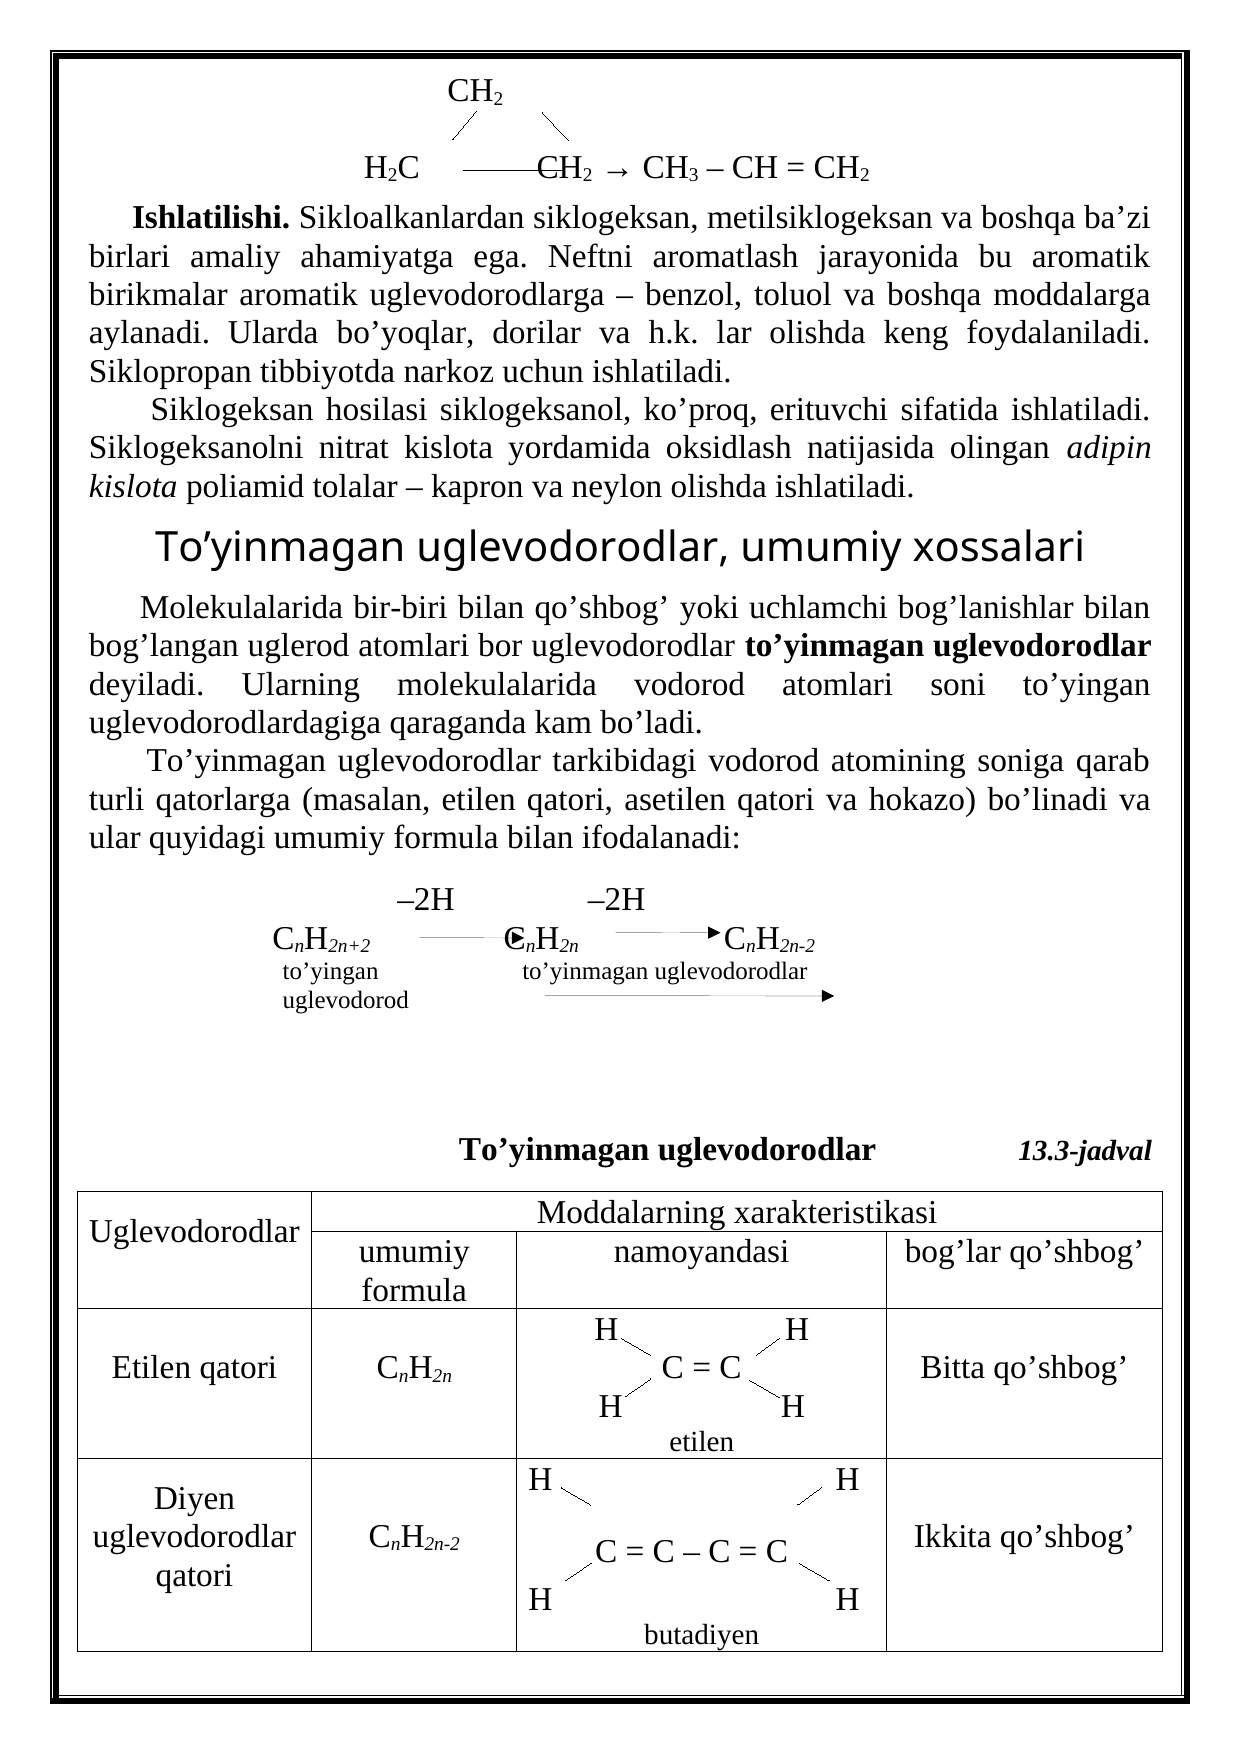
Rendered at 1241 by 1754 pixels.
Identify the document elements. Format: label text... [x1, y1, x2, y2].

table_cell H H C = C H H etilen [517, 1309, 886, 1458]
text H2C CH2 → CH3 – CH = CH2 [89, 147, 1152, 186]
text To’yinmagan uglevodorodlar, umumiy xossalari [89, 516, 1152, 573]
text to’yingan to’yinmagan uglevodorodlar [89, 956, 1152, 985]
table_header Uglevodorodlar [78, 1192, 311, 1308]
table_cell umumiy formula [312, 1232, 516, 1308]
text –2H –2H [89, 880, 1152, 918]
text Siklogeksan hosilasi siklogeksanol, ko’proq, erituvchi sifatida ishlatiladi. Siklogeksanolni nitrat kislota yordamida oksidlash natijasida olingan adipin kislota poliamid tolalar – kapron va neylon olishda ishlatiladi. [89, 389, 1152, 504]
text CnH2n+2 CnH2n CnH2n-2 [89, 918, 1152, 956]
table_header Moddalarning xarakteristikasi [312, 1192, 1162, 1231]
text uglevodorod [89, 985, 1152, 1014]
table_cell Diyen uglevodorodlar qatori [78, 1459, 311, 1651]
text To’yinmagan uglevodorodlar 13.3-jadval [89, 1129, 1152, 1167]
table_cell namoyandasi [517, 1232, 886, 1308]
text Molekulalarida bir-biri bilan qo’shbog’ yoki uchlamchi bog’lanishlar bilan bog’langan uglerod atomlari bor uglevodorodlar to’yinmagan uglevodorodlar deyiladi. Ularning molekulalarida vodorod atomlari soni to’yingan uglevodorodlardagiga qaraganda kam bo’ladi. [89, 587, 1152, 741]
table_cell Etilen qatori [78, 1309, 311, 1458]
table_cell H H C = C – C = C H H butadiyen [517, 1459, 886, 1651]
text To’yinmagan uglevodorodlar tarkibidagi vodorod atomining soniga qarab turli qatorlarga (masalan, etilen qatori, asetilen qatori va hokazo) bo’linadi va ular quyidagi umumiy formula bilan ifodalanadi: [89, 741, 1152, 856]
table_cell Bitta qo’shbog’ [887, 1309, 1162, 1458]
table_cell Ikkita qo’shbog’ [887, 1459, 1162, 1651]
table_cell CnH2n-2 [312, 1459, 516, 1651]
text CH2 [89, 71, 1152, 109]
table_cell CnH2n [312, 1309, 516, 1458]
text Ishlatilishi. Sikloalkanlardan siklogeksan, metilsiklogeksan va boshqa ba’zi birlari amaliy ahamiyatga ega. Neftni aromatlash jarayonida bu aromatik birikmalar aromatik uglevodorodlarga – benzol, toluol va boshqa moddalarga aylanadi. Ularda bo’yoqlar, dorilar va h.k. lar olishda keng foydalaniladi. Siklopropan tibbiyotda narkoz uchun ishlatiladi. [89, 198, 1152, 389]
table_cell bog’lar qo’shbog’ [887, 1232, 1162, 1308]
